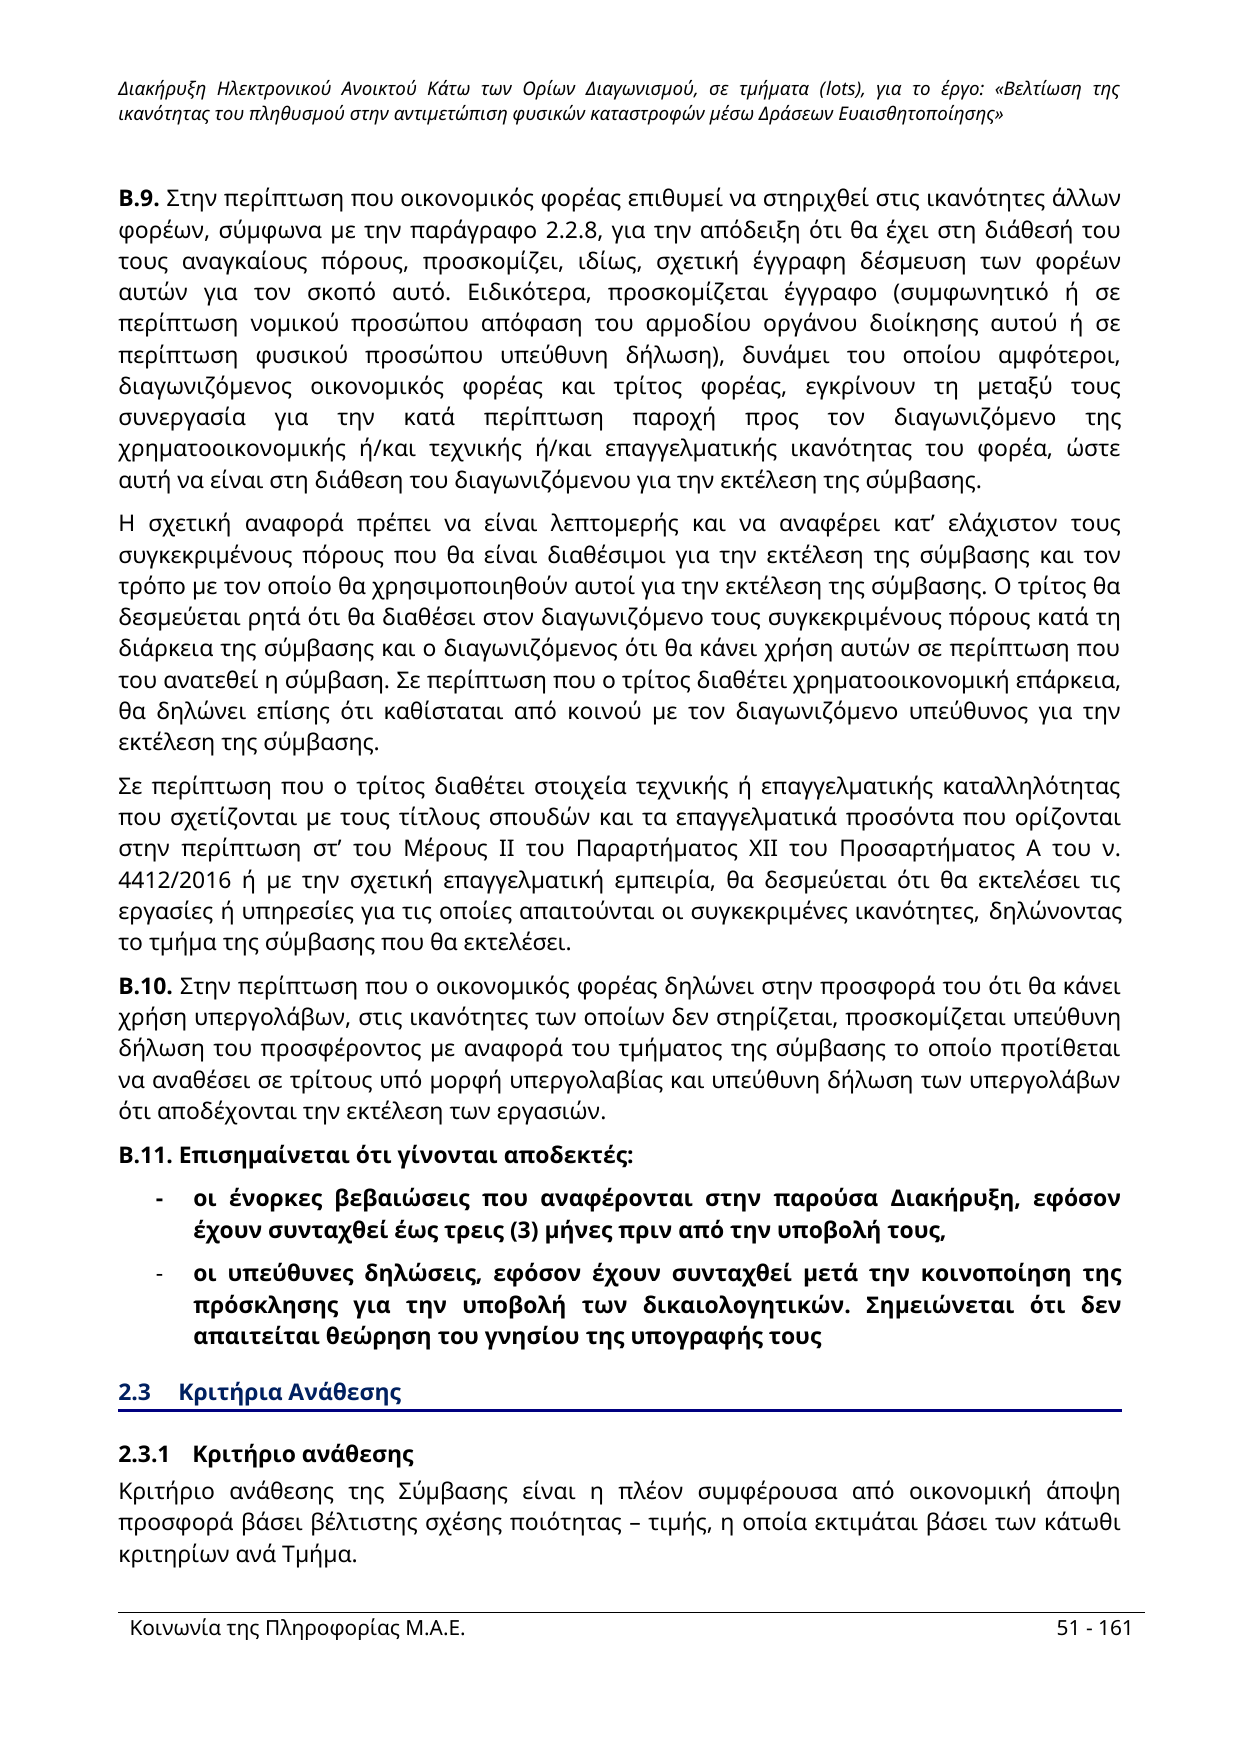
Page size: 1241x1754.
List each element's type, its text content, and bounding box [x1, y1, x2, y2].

text Β.11. Επισημαίνεται ότι γίνονται αποδεκτές: [118, 1138, 1122, 1170]
text Β.9. Στην περίπτωση που οικονομικός φορέας επιθυμεί να στηριχθεί στις ικανότητες άλλων φορέων, σύμφωνα με την παράγραφο 2.2.8, για την απόδειξη ότι θα έχει στη διάθεσή του τους αναγκαίους πόρους, προσκομίζει, ιδίως, σχετική έγγραφη δέσμευση των φορέων αυτών για τον σκοπό αυτό. Ειδικότερα, προσκομίζεται έγγραφο (συμφωνητικό ή σε περίπτωση νομικού προσώπου απόφαση του αρμοδίου οργάνου διοίκησης αυτού ή σε περίπτωση φυσικού προσώπου υπεύθυνη δήλωση), δυνάμει του οποίου αμφότεροι, διαγωνιζόμενος οικονομικός φορέας και τρίτος φορέας, εγκρίνουν τη μεταξύ τους συνεργασία για την κατά περίπτωση παροχή προς τον διαγωνιζόμενο της χρηματοοικονομικής ή/και τεχνικής ή/και επαγγελματικής ικανότητας του φορέα, ώστε αυτή να είναι στη διάθεση του διαγωνιζόμενου για την εκτέλεση της σύμβασης. [118, 182, 1122, 495]
subtitle Κριτήριο ανάθεσης [118, 1437, 1122, 1469]
list οι υπεύθυνες δηλώσεις, εφόσον έχουν συνταχθεί μετά την κοινοποίηση της πρόσκλησης για την υποβολή των δικαιολογητικών. Σημειώνεται ότι δεν απαιτείται θεώρηση του γνησίου της υπογραφής τους [156, 1257, 1122, 1351]
subtitle Κριτήρια Ανάθεσης [118, 1376, 1122, 1409]
text Κριτήριο ανάθεσης της Σύμβασης είναι η πλέον συμφέρουσα από οικονομική άποψη προσφορά βάσει βέλτιστης σχέσης ποιότητας – τιμής, η οποία εκτιμάται βάσει των κάτωθι κριτηρίων ανά Τμήμα. [118, 1475, 1122, 1569]
list οι ένορκες βεβαιώσεις που αναφέρονται στην παρούσα Διακήρυξη, εφόσον έχουν συνταχθεί έως τρεις (3) μήνες πριν από την υποβολή τους, [156, 1182, 1122, 1245]
text Η σχετική αναφορά πρέπει να είναι λεπτομερής και να αναφέρει κατ’ ελάχιστον τους συγκεκριμένους πόρους που θα είναι διαθέσιμοι για την εκτέλεση της σύμβασης και τον τρόπο με τον οποίο θα χρησιμοποιηθούν αυτοί για την εκτέλεση της σύμβασης. Ο τρίτος θα δεσμεύεται ρητά ότι θα διαθέσει στον διαγωνιζόμενο τους συγκεκριμένους πόρους κατά τη διάρκεια της σύμβασης και ο διαγωνιζόμενος ότι θα κάνει χρήση αυτών σε περίπτωση που του ανατεθεί η σύμβαση. Σε περίπτωση που ο τρίτος διαθέτει χρηματοοικονομική επάρκεια, θα δηλώνει επίσης ότι καθίσταται από κοινού με τον διαγωνιζόμενο υπεύθυνος για την εκτέλεση της σύμβασης. [118, 507, 1122, 757]
text Β.10. Στην περίπτωση που ο οικονομικός φορέας δηλώνει στην προσφορά του ότι θα κάνει χρήση υπεργολάβων, στις ικανότητες των οποίων δεν στηρίζεται, προσκομίζεται υπεύθυνη δήλωση του προσφέροντος με αναφορά του τμήματος της σύμβασης το οποίο προτίθεται να αναθέσει σε τρίτους υπό μορφή υπεργολαβίας και υπεύθυνη δήλωση των υπεργολάβων ότι αποδέχονται την εκτέλεση των εργασιών. [118, 970, 1122, 1126]
text Σε περίπτωση που ο τρίτος διαθέτει στοιχεία τεχνικής ή επαγγελματικής καταλληλότητας που σχετίζονται με τους τίτλους σπουδών και τα επαγγελματικά προσόντα που ορίζονται στην περίπτωση στ’ του Μέρους ΙΙ του Παραρτήματος ΧΙΙ του Προσαρτήματος Α του ν. 4412/2016 ή με την σχετική επαγγελματική εμπειρία, θα δεσμεύεται ότι θα εκτελέσει τις εργασίες ή υπηρεσίες για τις οποίες απαιτούνται οι συγκεκριμένες ικανότητες, δηλώνοντας το τμήμα της σύμβασης που θα εκτελέσει. [118, 770, 1122, 957]
